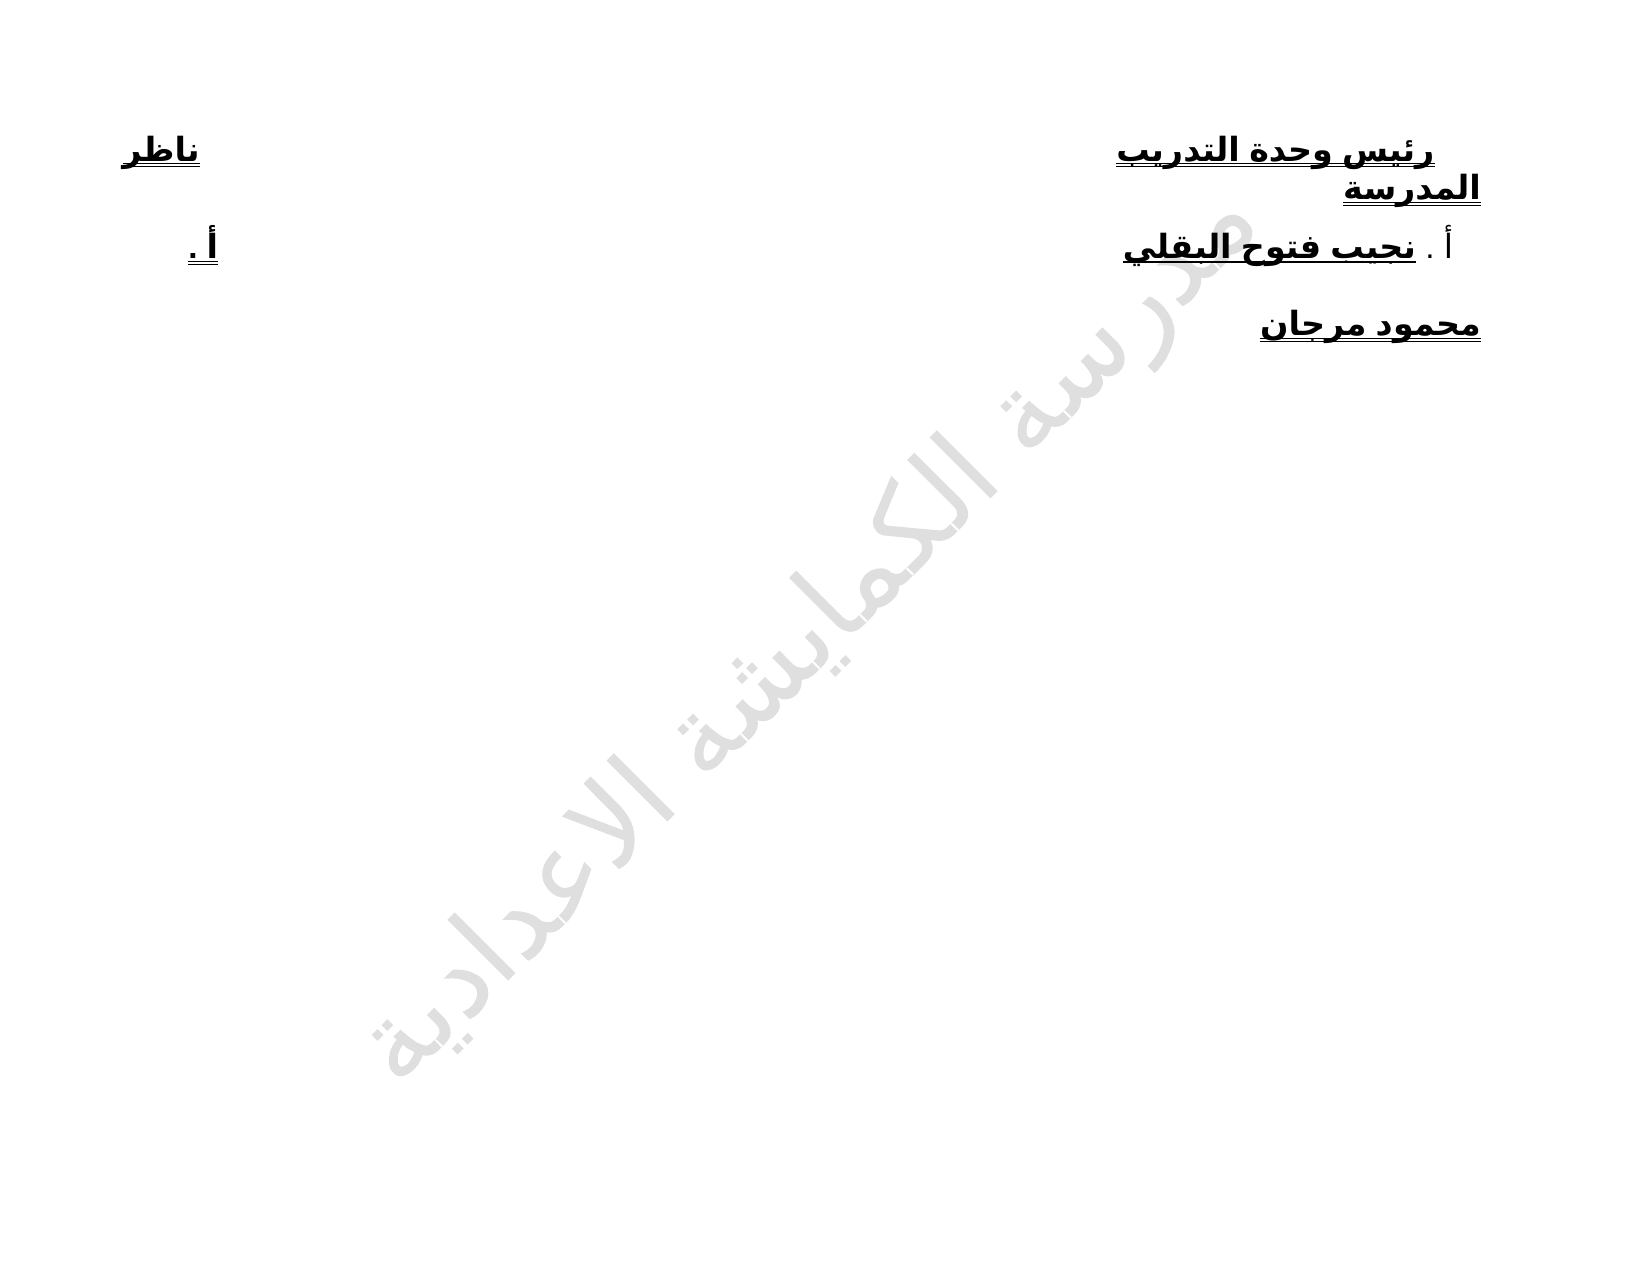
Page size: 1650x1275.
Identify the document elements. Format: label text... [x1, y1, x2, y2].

text رئيس وحدة التدريب ناظر المدرسة [118, 130, 1481, 207]
text أ . نجيب فتوح البقلي أ . محمود مرجان [118, 228, 1481, 343]
